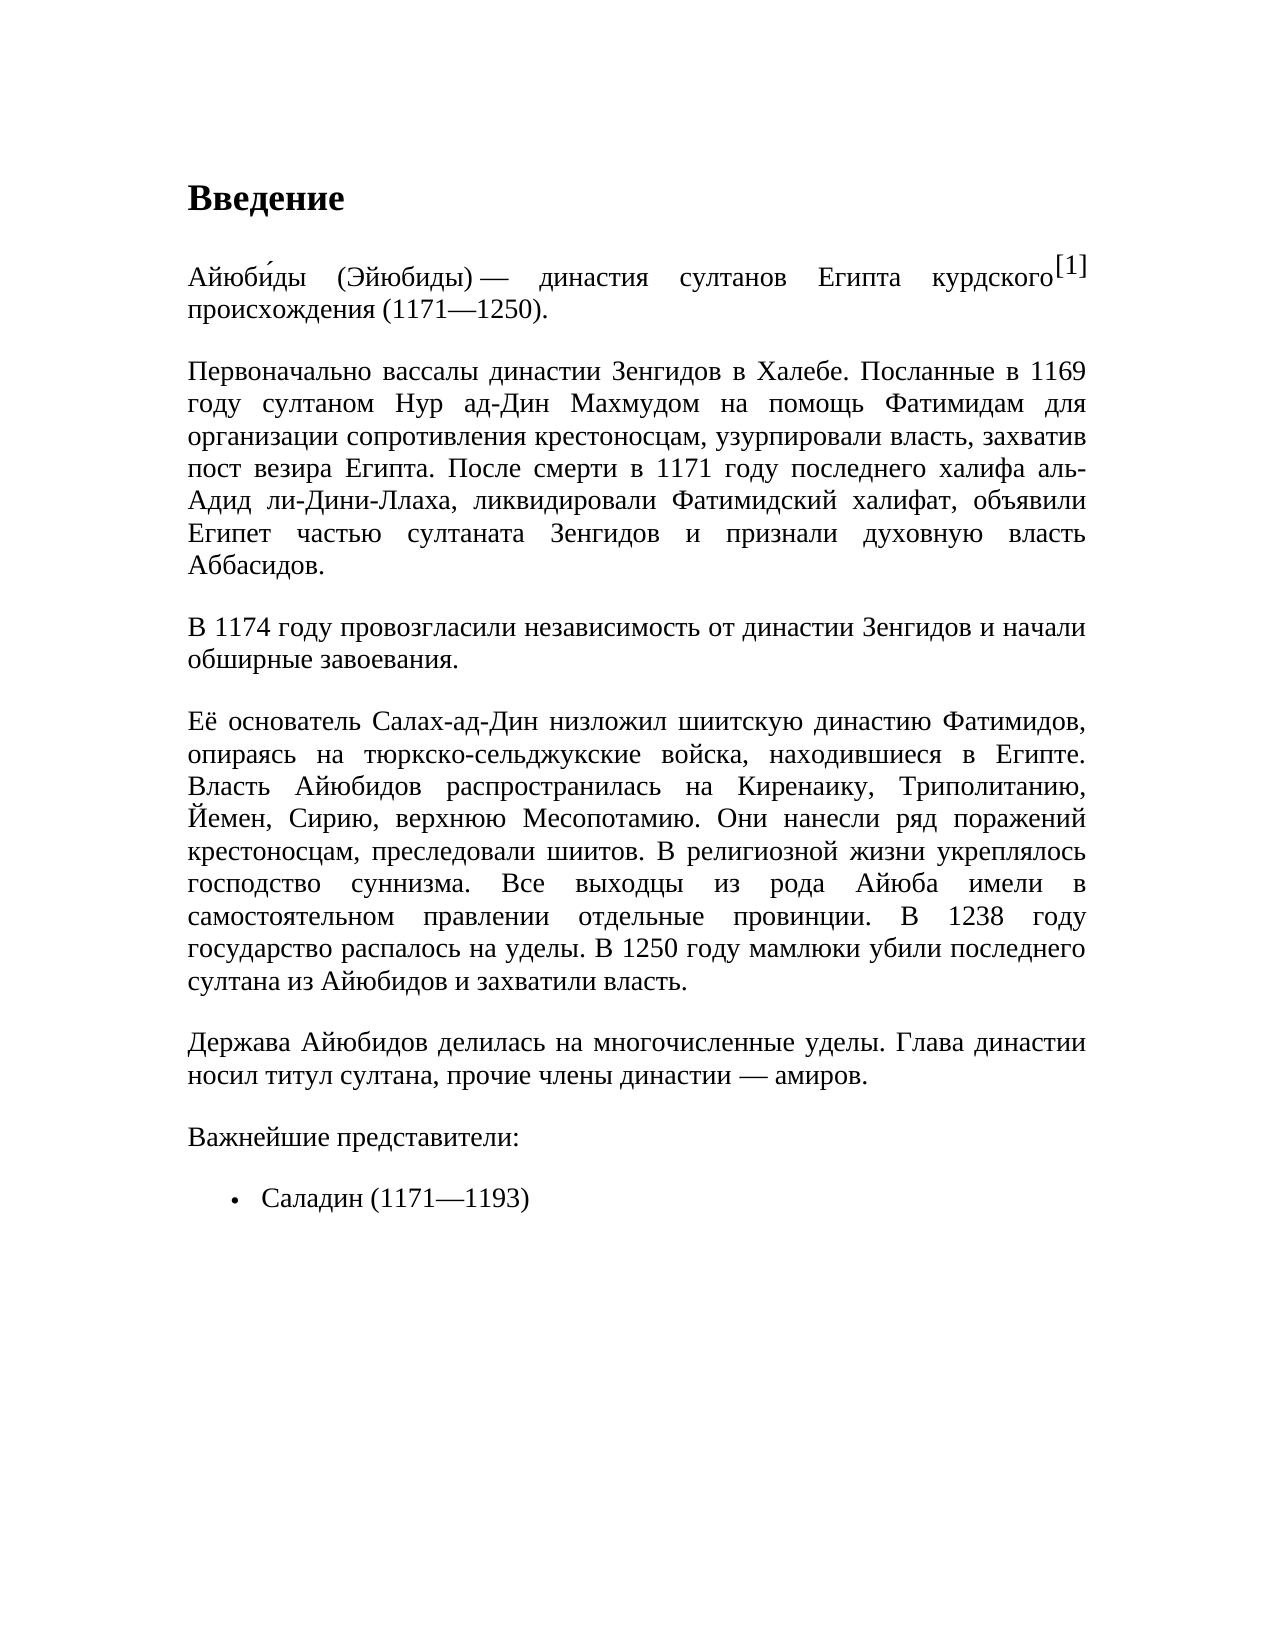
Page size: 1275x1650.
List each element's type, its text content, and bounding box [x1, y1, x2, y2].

list Саладин (1171—1193) [232, 1182, 1087, 1214]
list Введение [187, 175, 1087, 218]
text Держава Айюбидов делилась на многочисленные уделы. Глава династии носил титул султана, прочие члены династии — амиров. [187, 1025, 1087, 1090]
text В 1174 году провозгласили независимость от династии Зенгидов и начали обширные завоевания. [187, 610, 1087, 675]
text Важнейшие представители: [187, 1120, 1087, 1152]
text Айюби́ды (Эйюбиды) — династия султанов Египта курдского[1] происхождения (1171—1250). [187, 248, 1087, 324]
text Первоначально вассалы династии Зенгидов в Халебе. Посланные в 1169 году султаном Нур ад-Дин Махмудом на помощь Фатимидам для организации сопротивления крестоносцам, узурпировали власть, захватив пост везира Египта. После смерти в 1171 году последнего халифа аль-Адид ли-Дини-Ллаха, ликвидировали Фатимидский халифат, объявили Египет частью султаната Зенгидов и признали духовную власть Аббасидов. [187, 354, 1087, 581]
text Её основатель Салах-ад-Дин низложил шиитскую династию Фатимидов, опираясь на тюркско-сельджукские войска, находившиеся в Египте. Власть Айюбидов распространилась на Киренаику, Триполитанию, Йемен, Сирию, верхнюю Месопотамию. Они нанесли ряд поражений крестоносцам, преследовали шиитов. В религиозной жизни укреплялось господство суннизма. Все выходцы из рода Айюба имели в самостоятельном правлении отдельные провинции. В 1238 году государство распалось на уделы. В 1250 году мамлюки убили последнего султана из Айюбидов и захватили власть. [187, 704, 1087, 996]
